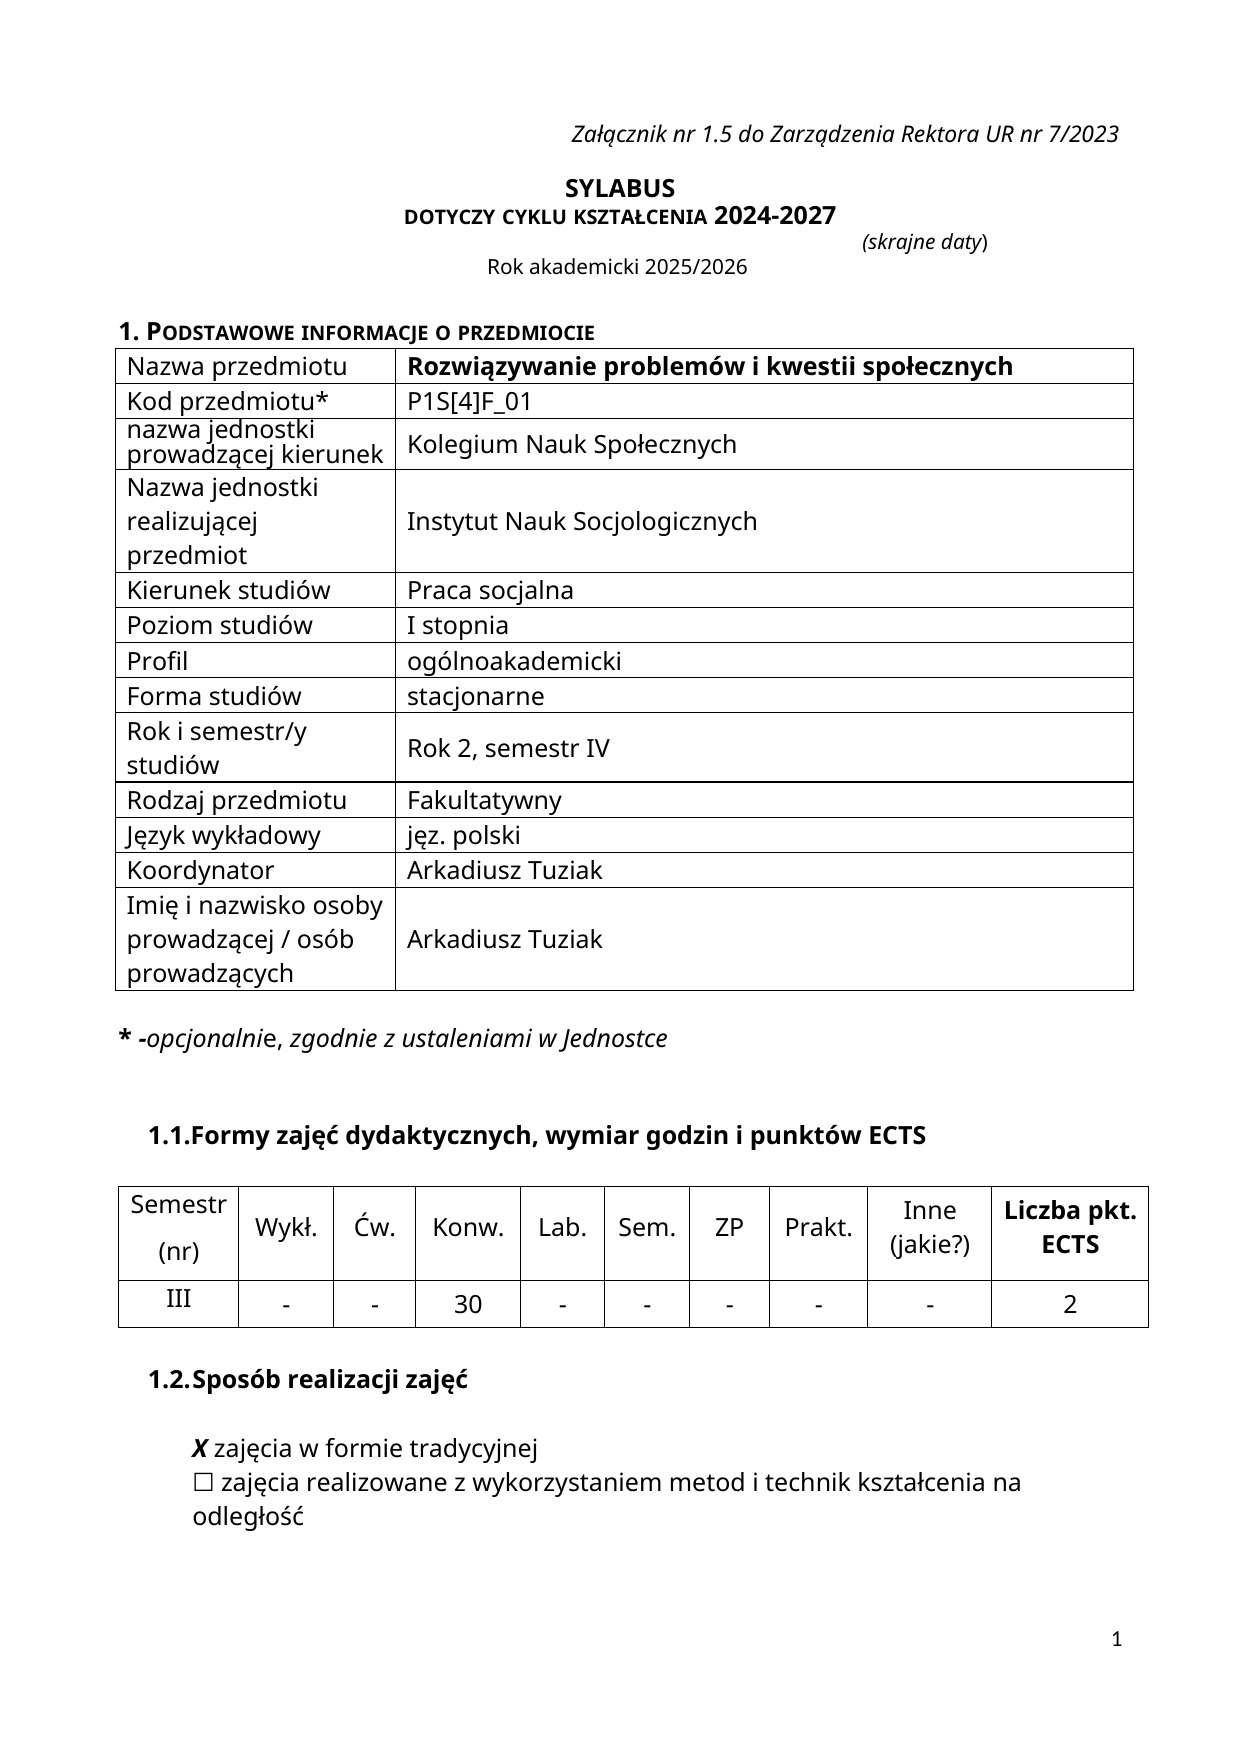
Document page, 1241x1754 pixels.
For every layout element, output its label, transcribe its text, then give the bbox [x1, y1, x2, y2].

table_cell Profil [116, 643, 395, 677]
table_cell - [605, 1281, 689, 1327]
table_cell Kolegium Nauk Społecznych [396, 419, 1133, 469]
text 1.2. Sposób realizacji zajęć [148, 1362, 1122, 1396]
table_cell - [334, 1281, 415, 1327]
table_cell Fakultatywny [396, 783, 1133, 817]
text SYLABUS [118, 170, 1122, 204]
table_header Wykł. [239, 1187, 333, 1280]
table_cell Rok 2, semestr IV [396, 713, 1133, 781]
table_cell Instytut Nauk Socjologicznych [396, 470, 1133, 572]
text 1. Podstawowe informacje o przedmiocie [118, 313, 1122, 347]
table_cell Arkadiusz Tuziak [396, 888, 1133, 990]
table_cell Język wykładowy [116, 818, 395, 852]
table_cell 30 [416, 1281, 520, 1327]
table_cell Kod przedmiotu* [116, 384, 395, 418]
text Rok akademicki 2025/2026 [118, 254, 1122, 279]
text X zajęcia w formie tradycyjnej [192, 1430, 1122, 1464]
table_cell Nazwa jednostki realizującej przedmiot [116, 470, 395, 572]
table_cell Imię i nazwisko osoby prowadzącej / osób prowadzących [116, 888, 395, 990]
table_cell Poziom studiów [116, 608, 395, 642]
table_header Nazwa przedmiotu [116, 349, 395, 382]
table_cell P1S[4]F_01 [396, 384, 1133, 418]
table_cell - [521, 1281, 604, 1327]
table_header Konw. [416, 1187, 520, 1280]
table_cell Arkadiusz Tuziak [396, 853, 1133, 887]
table_header Rozwiązywanie problemów i kwestii społecznych [396, 349, 1133, 382]
table_cell - [239, 1281, 333, 1327]
table_cell Praca socjalna [396, 573, 1133, 607]
table_cell ogólnoakademicki [396, 643, 1133, 677]
table_header Inne (jakie?) [868, 1187, 991, 1280]
table_cell Kierunek studiów [116, 573, 395, 607]
table_header Prakt. [770, 1187, 867, 1280]
table_cell Forma studiów [116, 678, 395, 712]
table_cell - [868, 1281, 991, 1327]
table_cell - [690, 1281, 769, 1327]
table_cell jęz. polski [396, 818, 1133, 852]
table_cell III [119, 1281, 238, 1327]
text dotyczy cyklu kształcenia 2024-2027 [118, 204, 1122, 229]
table_cell 2 [992, 1281, 1148, 1327]
table_header Semestr (nr) [119, 1187, 238, 1280]
table_cell Rodzaj przedmiotu [116, 783, 395, 817]
table_cell stacjonarne [396, 678, 1133, 712]
text 1.1.Formy zajęć dydaktycznych, wymiar godzin i punktów ECTS [148, 1117, 1122, 1152]
text Załącznik nr 1.5 do Zarządzenia Rektora UR nr 7/2023 [118, 118, 1122, 149]
table_header Ćw. [334, 1187, 415, 1280]
table_cell I stopnia [396, 608, 1133, 642]
text (skrajne daty) [118, 229, 1122, 254]
text * -opcjonalnie, zgodnie z ustaleniami w Jednostce [118, 1020, 1122, 1054]
text ☐ zajęcia realizowane z wykorzystaniem metod i technik kształcenia na odległość [192, 1464, 1122, 1532]
table_cell nazwa jednostki prowadzącej kierunek [116, 419, 395, 469]
table_header Lab. [521, 1187, 604, 1280]
table_header Sem. [605, 1187, 689, 1280]
table_cell Koordynator [116, 853, 395, 887]
table_header Liczba pkt. ECTS [992, 1187, 1148, 1280]
table_cell - [770, 1281, 867, 1327]
table_cell Rok i semestr/y studiów [116, 713, 395, 781]
table_header ZP [690, 1187, 769, 1280]
